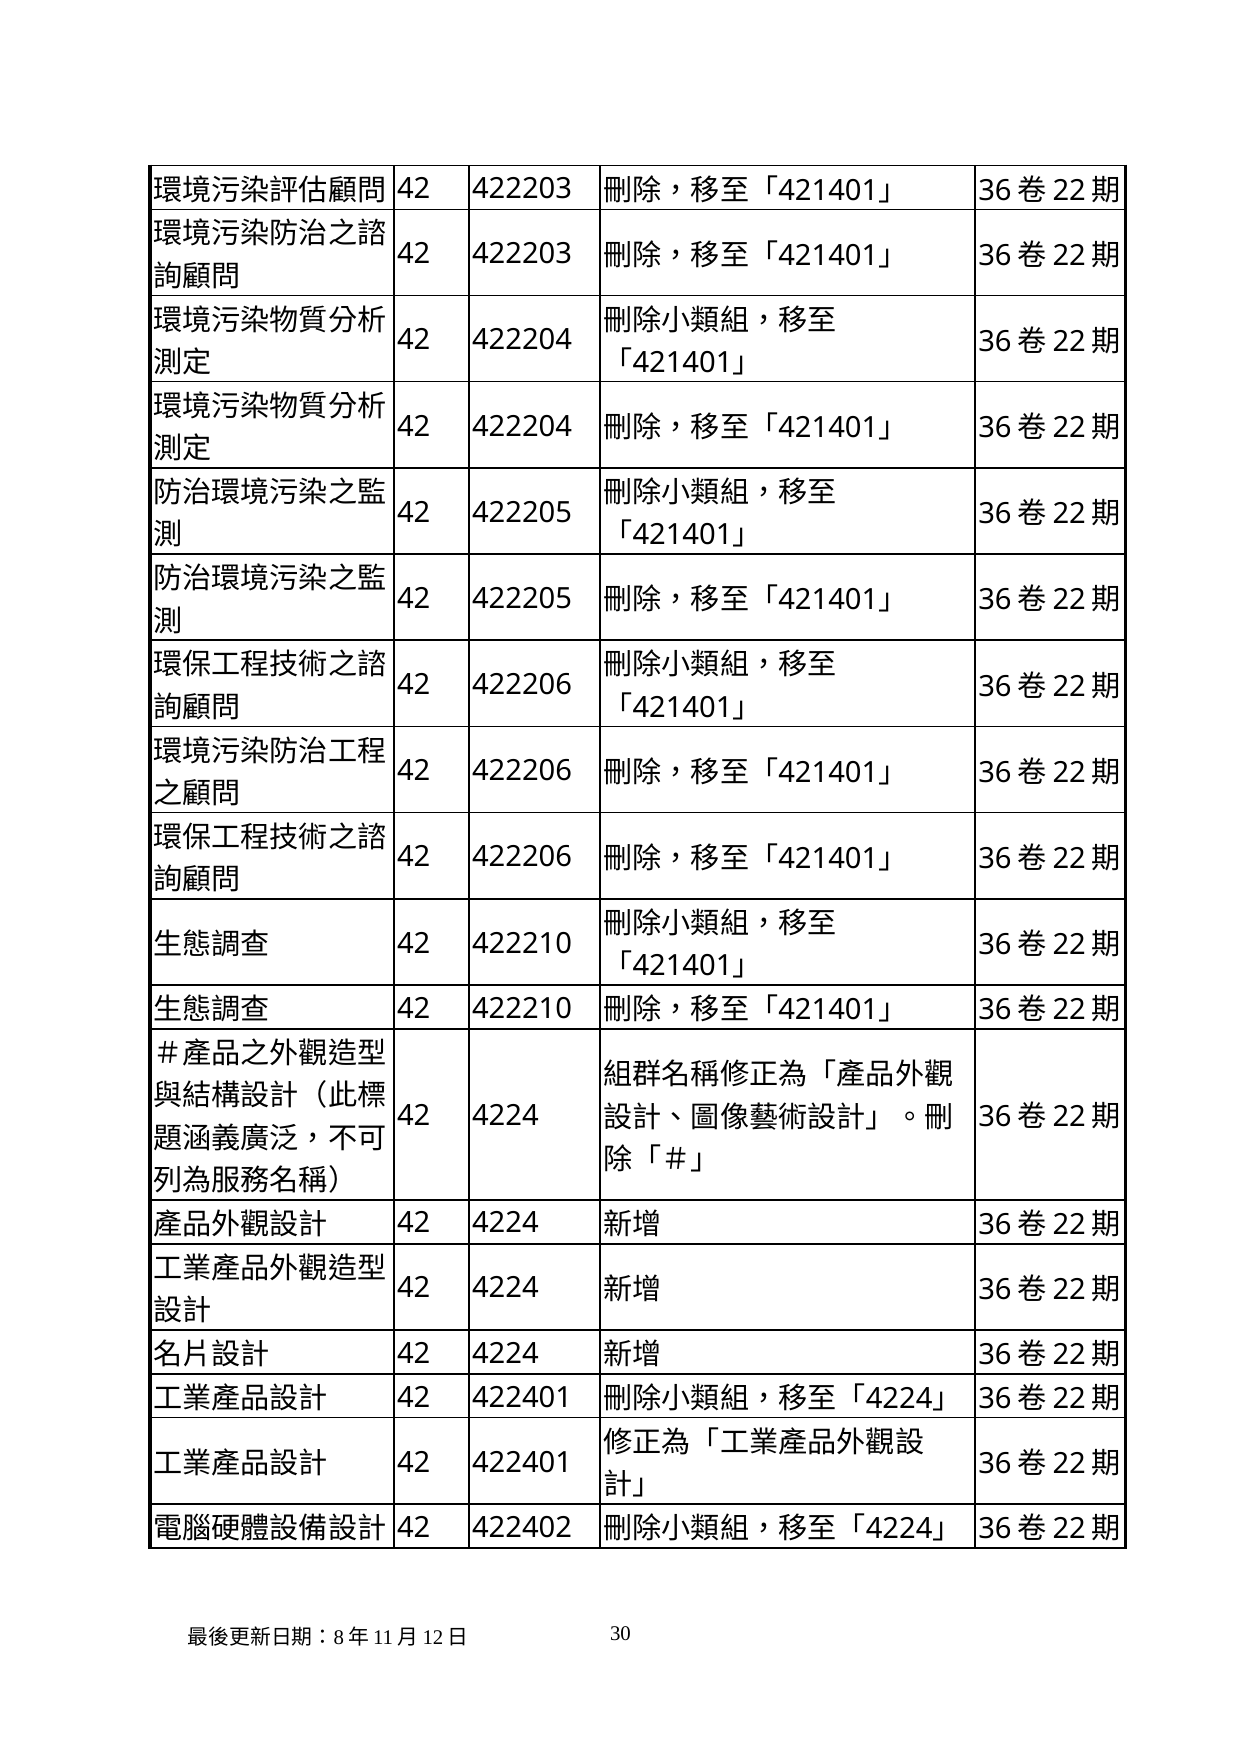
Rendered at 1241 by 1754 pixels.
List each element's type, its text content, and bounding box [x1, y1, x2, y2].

table_cell 36卷22期 [976, 641, 1124, 726]
table_cell 422204 [470, 296, 599, 381]
table_cell 42 [395, 1505, 468, 1547]
table_cell 刪除，移至「421401」 [601, 210, 974, 294]
table_cell 422210 [470, 986, 599, 1028]
table_cell 刪除小類組，移至「421401」 [601, 296, 974, 381]
table_cell 36卷22期 [976, 1030, 1124, 1199]
table_cell 422206 [470, 813, 599, 898]
table_cell 42 [395, 1418, 468, 1503]
table_cell 42 [395, 555, 468, 639]
table_cell 42 [395, 900, 468, 984]
table_cell 42 [395, 813, 468, 898]
table_cell 422206 [470, 727, 599, 812]
table_cell 36卷22期 [976, 900, 1124, 984]
table_cell 42 [395, 1201, 468, 1243]
table_cell 422203 [470, 210, 599, 294]
table_cell 422205 [470, 469, 599, 553]
table_cell 工業產品設計 [152, 1418, 393, 1503]
table_cell 422401 [470, 1375, 599, 1417]
table_cell 產品外觀設計 [152, 1201, 393, 1243]
table_cell 36卷22期 [976, 1245, 1124, 1329]
table_cell 名片設計 [152, 1331, 393, 1373]
table_cell 422402 [470, 1505, 599, 1547]
table_cell 生態調查 [152, 900, 393, 984]
table_cell 工業產品設計 [152, 1375, 393, 1417]
table_cell 36卷22期 [976, 469, 1124, 553]
table_cell 42 [395, 166, 468, 208]
table_cell 36卷22期 [976, 296, 1124, 381]
table_cell 刪除，移至「421401」 [601, 727, 974, 812]
table_cell 防治環境污染之監測 [152, 469, 393, 553]
table_cell 36卷22期 [976, 1418, 1124, 1503]
table_cell 42 [395, 641, 468, 726]
table_cell 36卷22期 [976, 1331, 1124, 1373]
table_cell 電腦硬體設備設計 [152, 1505, 393, 1547]
table_cell 刪除小類組，移至「421401」 [601, 469, 974, 553]
table_cell 36卷22期 [976, 1505, 1124, 1547]
table_cell 新增 [601, 1245, 974, 1329]
table_cell 修正為「工業產品外觀設計」 [601, 1418, 974, 1503]
table_cell 42 [395, 382, 468, 467]
table_cell 36卷22期 [976, 555, 1124, 639]
table_cell 刪除小類組，移至「4224」 [601, 1505, 974, 1547]
table_cell 42 [395, 1331, 468, 1373]
table_cell 刪除，移至「421401」 [601, 555, 974, 639]
table_cell 刪除，移至「421401」 [601, 813, 974, 898]
table_cell 42 [395, 1245, 468, 1329]
table_cell 刪除，移至「421401」 [601, 166, 974, 208]
table_cell 36卷22期 [976, 210, 1124, 294]
table_cell 刪除，移至「421401」 [601, 986, 974, 1028]
table_cell 刪除，移至「421401」 [601, 382, 974, 467]
table_cell 42 [395, 727, 468, 812]
table_cell 環保工程技術之諮詢顧問 [152, 641, 393, 726]
table_cell 422210 [470, 900, 599, 984]
table_cell 422205 [470, 555, 599, 639]
table_cell 42 [395, 296, 468, 381]
table_cell 36卷22期 [976, 166, 1124, 208]
table_cell 42 [395, 469, 468, 553]
table_cell 環境污染防治工程之顧問 [152, 727, 393, 812]
table_cell 422401 [470, 1418, 599, 1503]
table_cell 36卷22期 [976, 727, 1124, 812]
table_cell 生態調查 [152, 986, 393, 1028]
table_cell 刪除小類組，移至「421401」 [601, 641, 974, 726]
table_cell 42 [395, 210, 468, 294]
table_cell 36卷22期 [976, 382, 1124, 467]
table_cell 防治環境污染之監測 [152, 555, 393, 639]
table_cell 新增 [601, 1331, 974, 1373]
table_cell 422203 [470, 166, 599, 208]
table_cell 36卷22期 [976, 1375, 1124, 1417]
table_cell 42 [395, 986, 468, 1028]
table_cell 42 [395, 1030, 468, 1199]
table_cell 環境污染物質分析測定 [152, 382, 393, 467]
table_cell 36卷22期 [976, 986, 1124, 1028]
table_cell ＃產品之外觀造型與結構設計（此標題涵義廣泛，不可列為服務名稱） [152, 1030, 393, 1199]
table_cell 刪除小類組，移至「4224」 [601, 1375, 974, 1417]
table_cell 36卷22期 [976, 1201, 1124, 1243]
table_cell 422206 [470, 641, 599, 726]
table_cell 環境污染物質分析測定 [152, 296, 393, 381]
table_cell 4224 [470, 1331, 599, 1373]
table_cell 422204 [470, 382, 599, 467]
table_cell 工業產品外觀造型設計 [152, 1245, 393, 1329]
table_cell 環境污染防治之諮詢顧問 [152, 210, 393, 294]
table_cell 4224 [470, 1245, 599, 1329]
table_cell 新增 [601, 1201, 974, 1243]
table_cell 環保工程技術之諮詢顧問 [152, 813, 393, 898]
table_cell 42 [395, 1375, 468, 1417]
table_cell 環境污染評估顧問 [152, 166, 393, 208]
table_cell 36卷22期 [976, 813, 1124, 898]
table_cell 刪除小類組，移至「421401」 [601, 900, 974, 984]
table_cell 4224 [470, 1201, 599, 1243]
table_cell 4224 [470, 1030, 599, 1199]
table_cell 組群名稱修正為「產品外觀設計、圖像藝術設計」。刪除「＃」 [601, 1030, 974, 1199]
